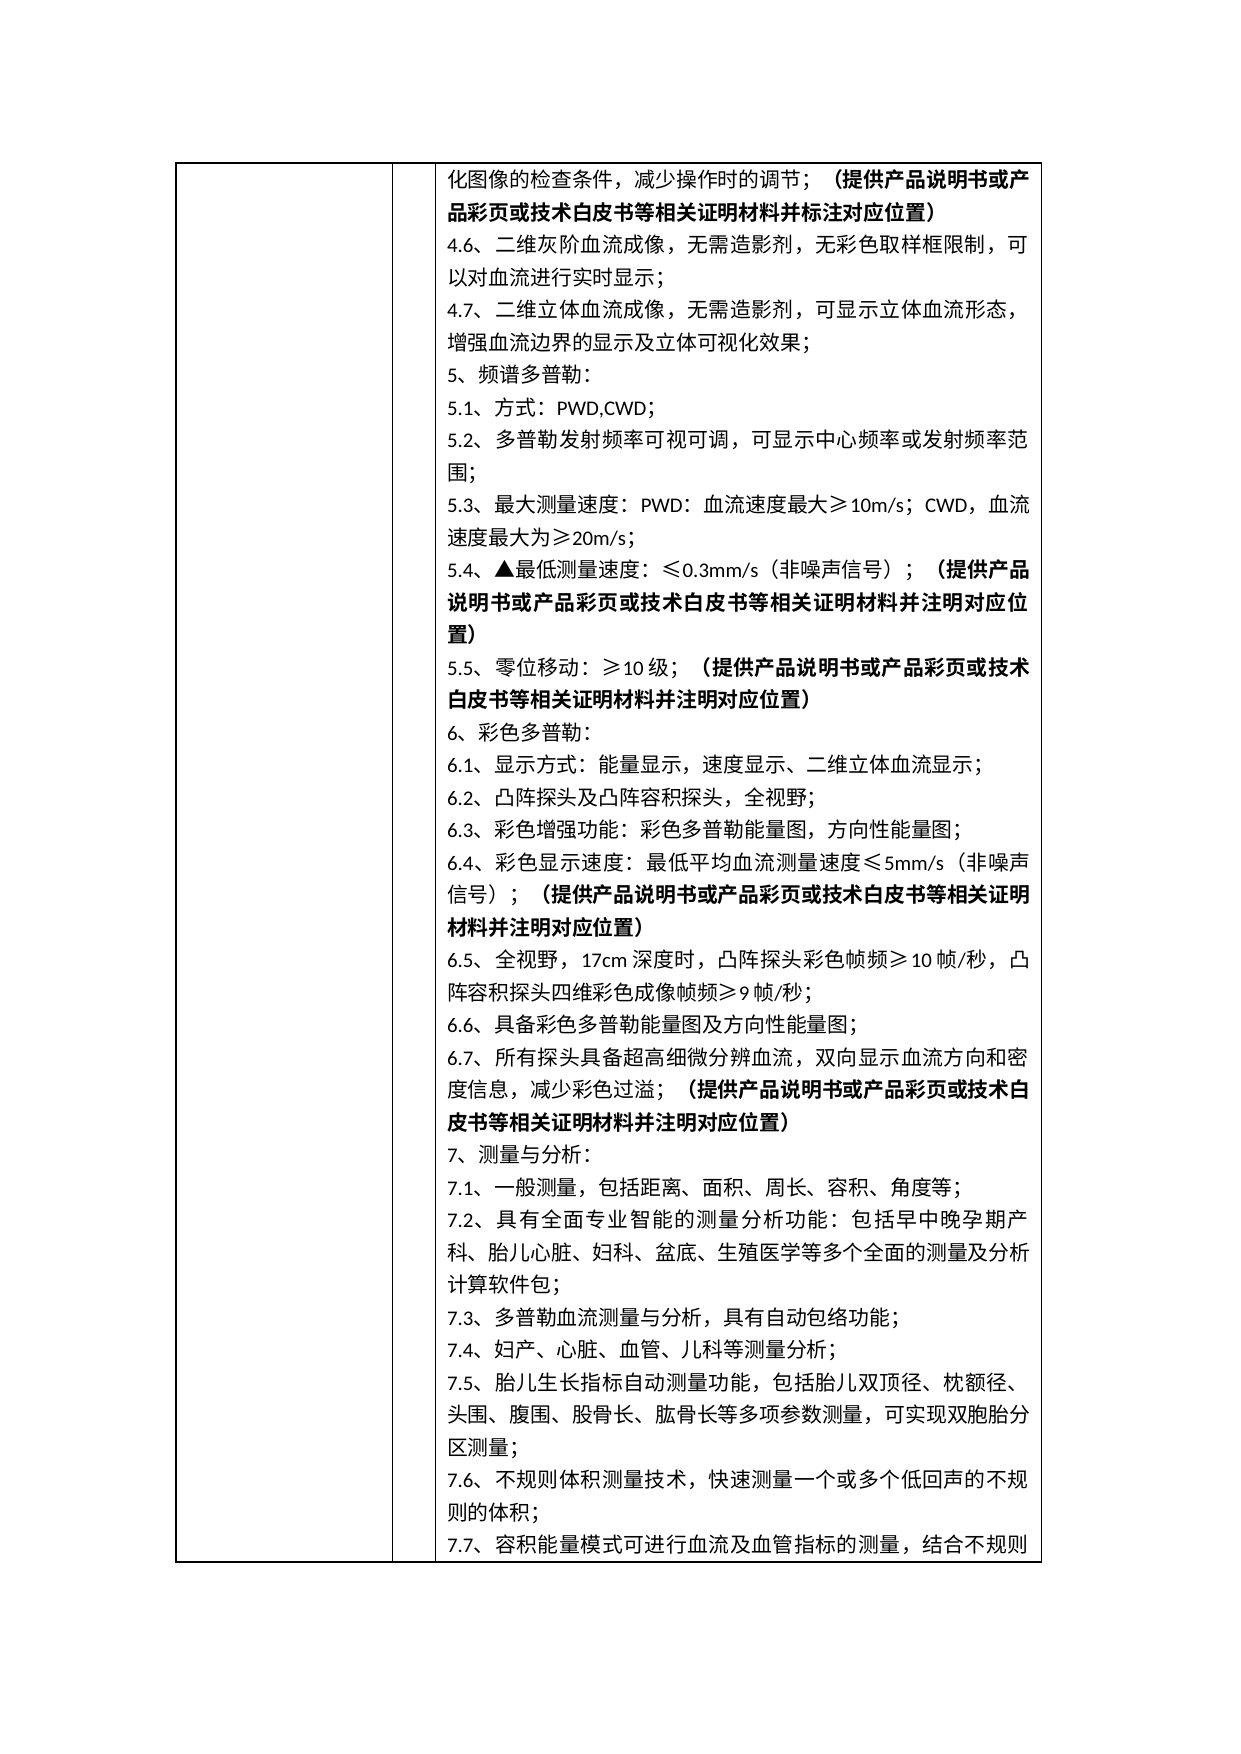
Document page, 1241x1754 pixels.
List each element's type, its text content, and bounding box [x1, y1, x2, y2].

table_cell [436, 164, 1041, 1561]
table_cell [177, 164, 392, 1561]
table_cell 1 [393, 164, 435, 1561]
